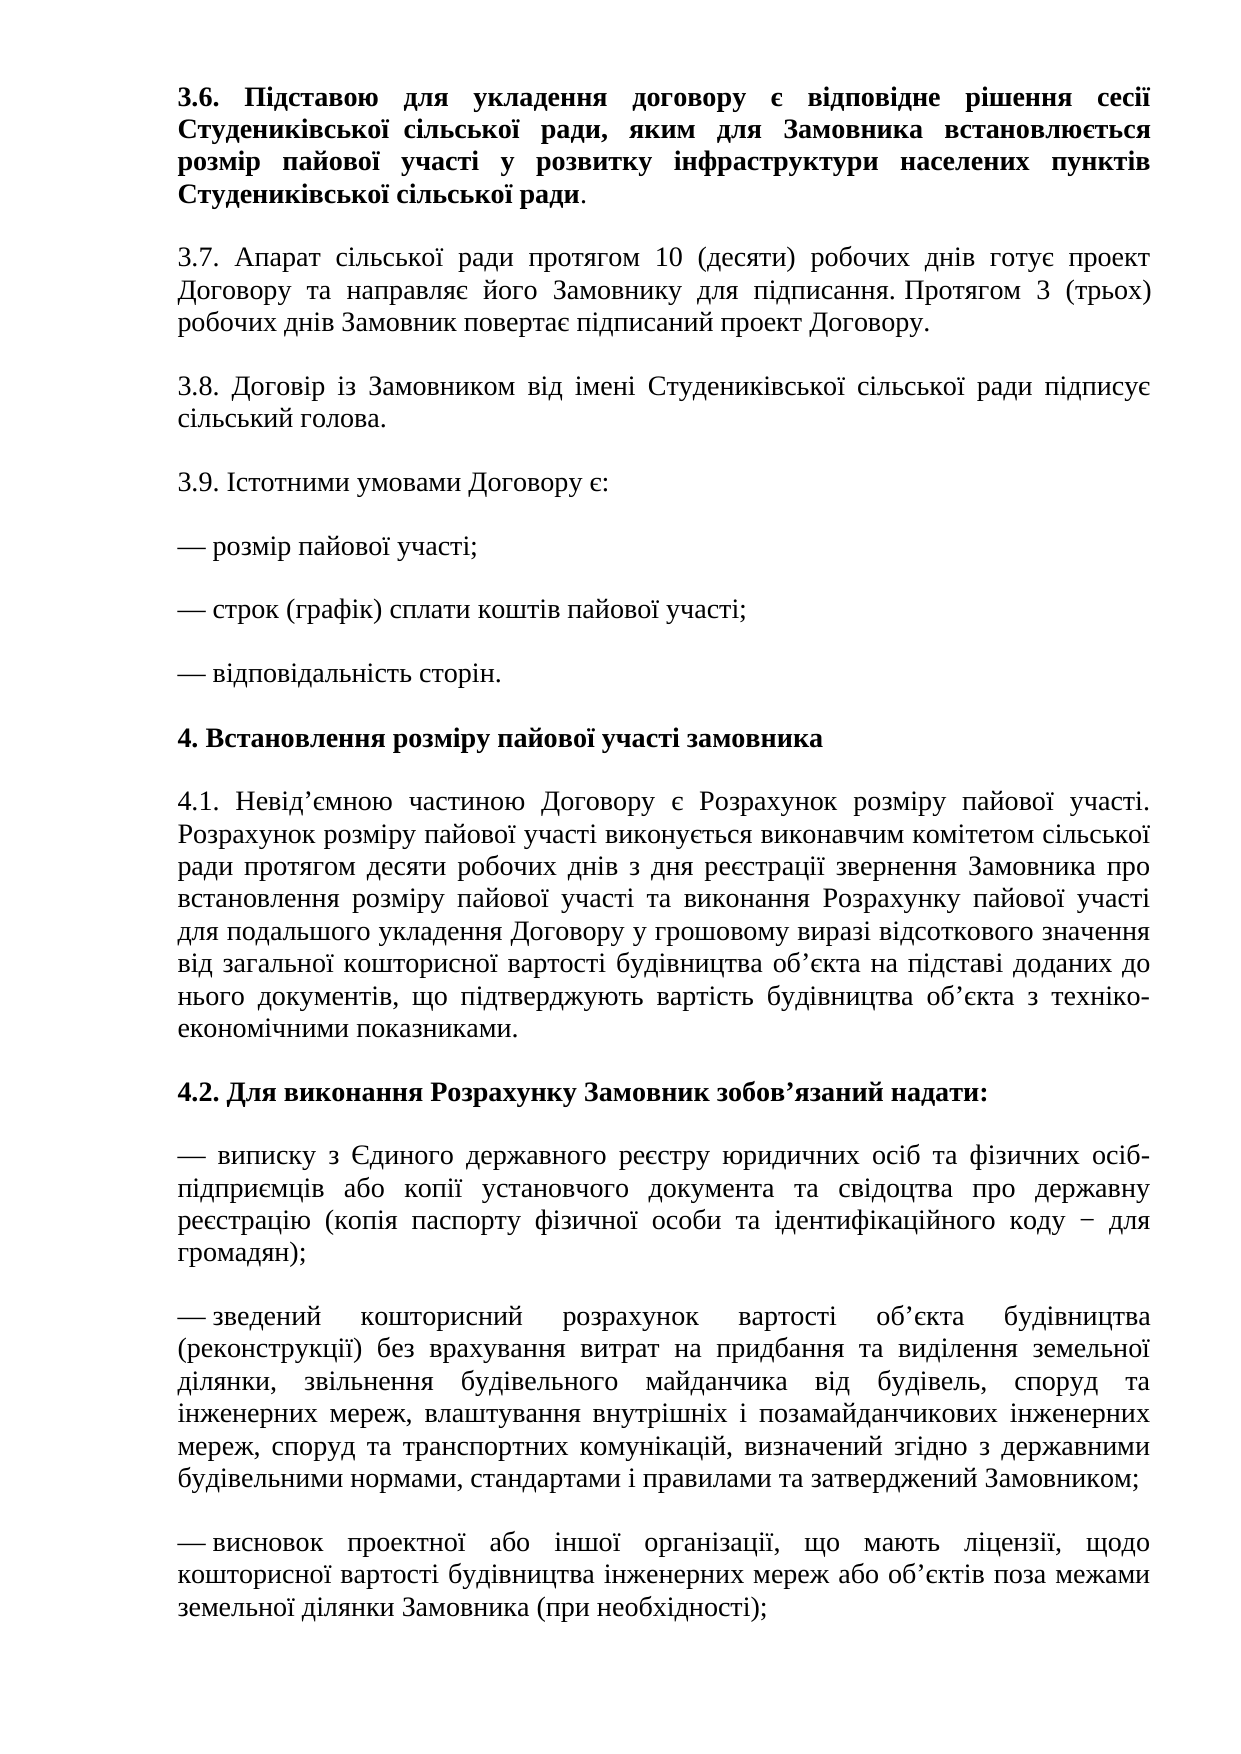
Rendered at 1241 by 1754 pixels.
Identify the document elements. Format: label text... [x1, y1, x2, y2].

text 3.8. Договір із Замовником від імені Студениківської сільської ради підписує сільський голова. [177, 369, 1152, 434]
text 4.1. Невід’ємною частиною Договору є Розрахунок розміру пайової участі. Розрахунок розміру пайової участі виконується виконавчим комітетом сільської ради протягом десяти робочих днів з дня реєстрації звернення Замовника про встановлення розміру пайової участі та виконання Розрахунку пайової участі для подальшого укладення Договору у грошовому виразі відсоткового значення від загальної кошторисної вартості будівництва об’єкта на підставі доданих до нього документів, що підтверджують вартість будівництва об’єкта з техніко-економічними показниками. [177, 784, 1152, 1043]
text — строк (графік) сплати коштів пайової участі; [177, 592, 1152, 624]
text — висновок проектної або іншої організації, що мають ліцензії, щодо кошторисної вартості будівництва інженерних мереж або об’єктів поза межами земельної ділянки Замовника (при необхідності); [177, 1525, 1152, 1622]
text — виписку з Єдиного державного реєстру юридичних осіб та фізичних осіб-підприємців або копії установчого документа та свідоцтва про державну реєстрацію (копія паспорту фізичної особи та ідентифікаційного коду − для громадян); [177, 1138, 1152, 1268]
text 4.2. Для виконання Розрахунку Замовник зобов’язаний надати: [177, 1075, 1152, 1107]
text — відповідальність сторін. [177, 656, 1152, 688]
text — розмір пайової участі; [177, 528, 1152, 561]
text 3.7. Апарат сільської ради протягом 10 (десяти) робочих днів готує проект Договору та направляє його Замовнику для підписання. Протягом 3 (трьох) робочих днів Замовник повертає підписаний проект Договору. [177, 240, 1152, 338]
text 3.6. Підставою для укладення договору є відповідне рішення сесії Студениківської сільської ради, яким для Замовника встановлюється розмір пайової участі у розвитку інфраструктури населених пунктів Студениківської сільської ради. [177, 79, 1152, 209]
text 4. Встановлення розміру пайової участі замовника [177, 721, 1152, 753]
text 3.9. Істотними умовами Договору є: [177, 465, 1152, 497]
text — зведений кошторисний розрахунок вартості об’єкта будівництва (реконструкції) без врахування витрат на придбання та виділення земельної ділянки, звільнення будівельного майданчика від будівель, споруд та інженерних мереж, влаштування внутрішніх і позамайданчикових інженерних мереж, споруд та транспортних комунікацій, визначений згідно з державними будівельними нормами, стандартами і правилами та затверджений Замовником; [177, 1299, 1152, 1493]
